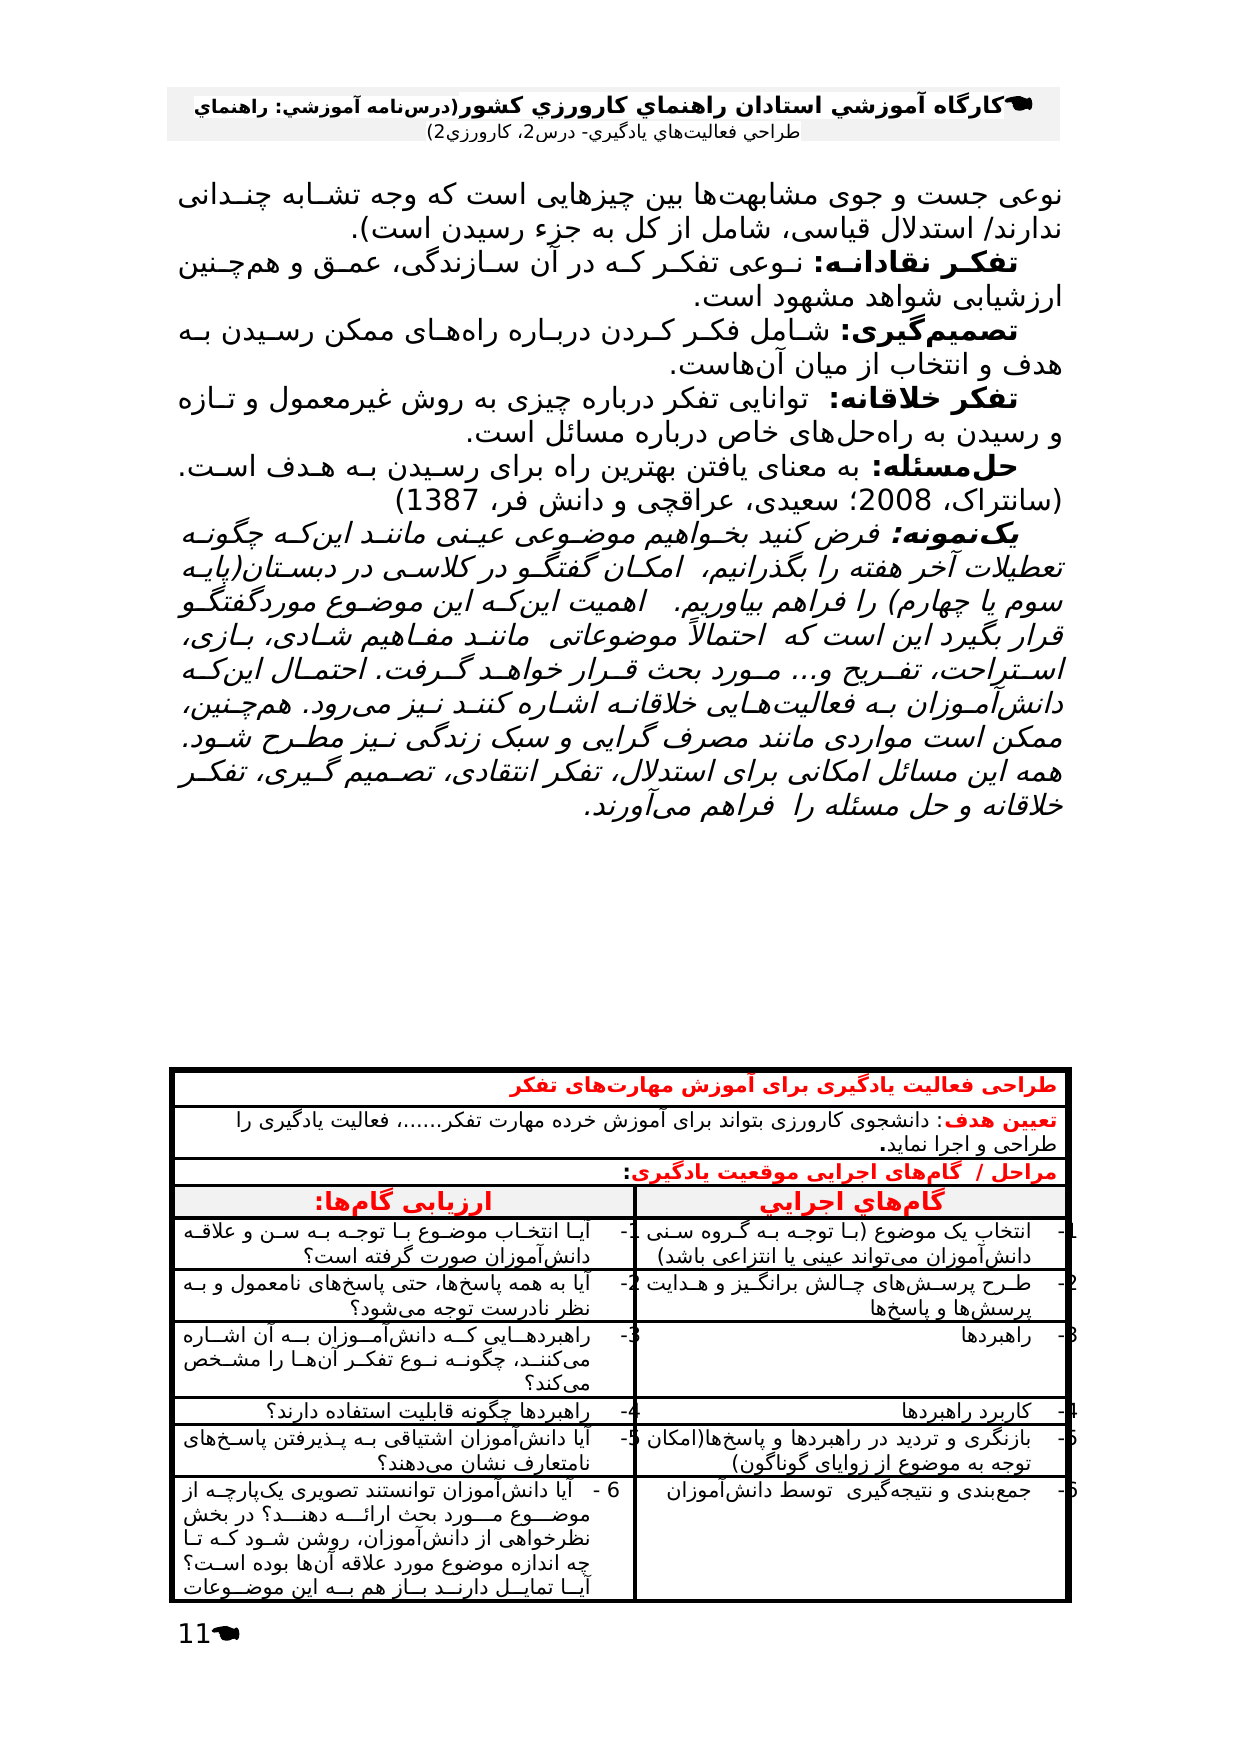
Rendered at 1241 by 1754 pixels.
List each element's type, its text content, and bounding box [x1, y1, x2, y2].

text حل‌مسئله: به معنای یافتن بهترین راه برای رسیدن به هدف است.(سانتراک، 2008؛ سعیدی، عراقچی و دانش فر، 1387) [177, 449, 1063, 517]
table_cell ارزیابی گام‌ها: [175, 1187, 633, 1216]
table_cell راهبردهایی که دانش‌آموزان به آن اشاره می‌کنند، چگونه نوع تفکر آن‌ها را مشخص می‌کند؟ [175, 1323, 633, 1396]
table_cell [175, 1478, 633, 1599]
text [177, 177, 1063, 245]
table_cell راهبردها چگونه قابلیت استفاده دارند؟ [175, 1399, 633, 1423]
table_header طراحی فعالیت یادگیری برای آموزش مهارت‌های تفکر [175, 1073, 1065, 1105]
table_cell گام‌هاي اجرايي [637, 1187, 1065, 1216]
text تفکر خلاقانه: توانایی تفکر درباره چیزی به روش غیرمعمول و تازه و رسیدن به راه‌حل‌های خاص درباره مسائل است. [177, 381, 1063, 449]
table_cell انتخاب یک موضوع (با توجه به گروه سنی دانش‌آموزان می‌تواند عینی یا انتزاعی باشد) [637, 1220, 1065, 1268]
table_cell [637, 1478, 1065, 1599]
table_cell مراحل / گام‌های اجرایی موقعیت یادگیری: [175, 1160, 1065, 1184]
table_cell آیا دانش‌آموزان اشتیاقی به پذیرفتن پاسخ‌های نامتعارف نشان می‌دهند؟ [175, 1426, 633, 1475]
text تصمیم‌گیری: شامل فکر کردن درباره راه‌های ممکن رسیدن به هدف و انتخاب از میان آن‌هاست. [177, 313, 1063, 381]
table_cell آیا به همه پاسخ‌ها، حتی پاسخ‌های نامعمول و به نظر نادرست توجه می‌شود؟ [175, 1271, 633, 1320]
table_cell آیا انتخاب موضوع با توجه به سن و علاقه دانش‌آموزان صورت گرفته است؟ [175, 1220, 633, 1268]
table_cell طرح پرسش‌های چالش برانگیز و هدایت پرسش‌ها و پاسخ‌ها [637, 1271, 1065, 1320]
text تفکر نقادانه: نوعی تفکر که در آن سازندگی، عمق و هم‌چنین ارزشیابی شواهد مشهود است. [177, 245, 1063, 313]
table_cell راهبردها [637, 1323, 1065, 1396]
table_cell بازنگری و تردید در راهبردها و پاسخ‌ها(امکان توجه به موضوع از زوایای گوناگون) [637, 1426, 1065, 1475]
table_cell کاربرد راهبردها [637, 1399, 1065, 1423]
text یک‌نمونه: فرض کنید بخواهیم موضوعی عینی مانند این‌که چگونه تعطیلات آخر هفته را بگذرانیم، امکان گفتگو در کلاسی در دبستان(پایه سوم یا چهارم) را فراهم بیاوریم. اهمیت این‌که این موضوع موردگفتگو قرار بگیرد این است که احتمالاً موضوعاتی مانند مفاهیم شادی، بازی، استراحت، تفریح و... مورد بحث قرار خواهد گرفت. احتمال این‌که دانش‌آموزان به فعالیت‌هایی خلاقانه اشاره کنند نیز می‌رود. هم‌چنین، ممکن است مواردی مانند مصرف گرایی و سبک زندگی نیز مطرح شود. همه این مسائل امکانی برای استدلال، تفکر انتقادی، تصمیم گیری، تفکر خلاقانه و حل مسئله را فراهم می‌آورند. [177, 517, 1063, 822]
table_cell تعیین هدف: دانشجوی کارورزی بتواند برای آموزش خرده مهارت تفکر......، فعالیت یادگیری را طراحی و اجرا نماید. [175, 1108, 1065, 1157]
